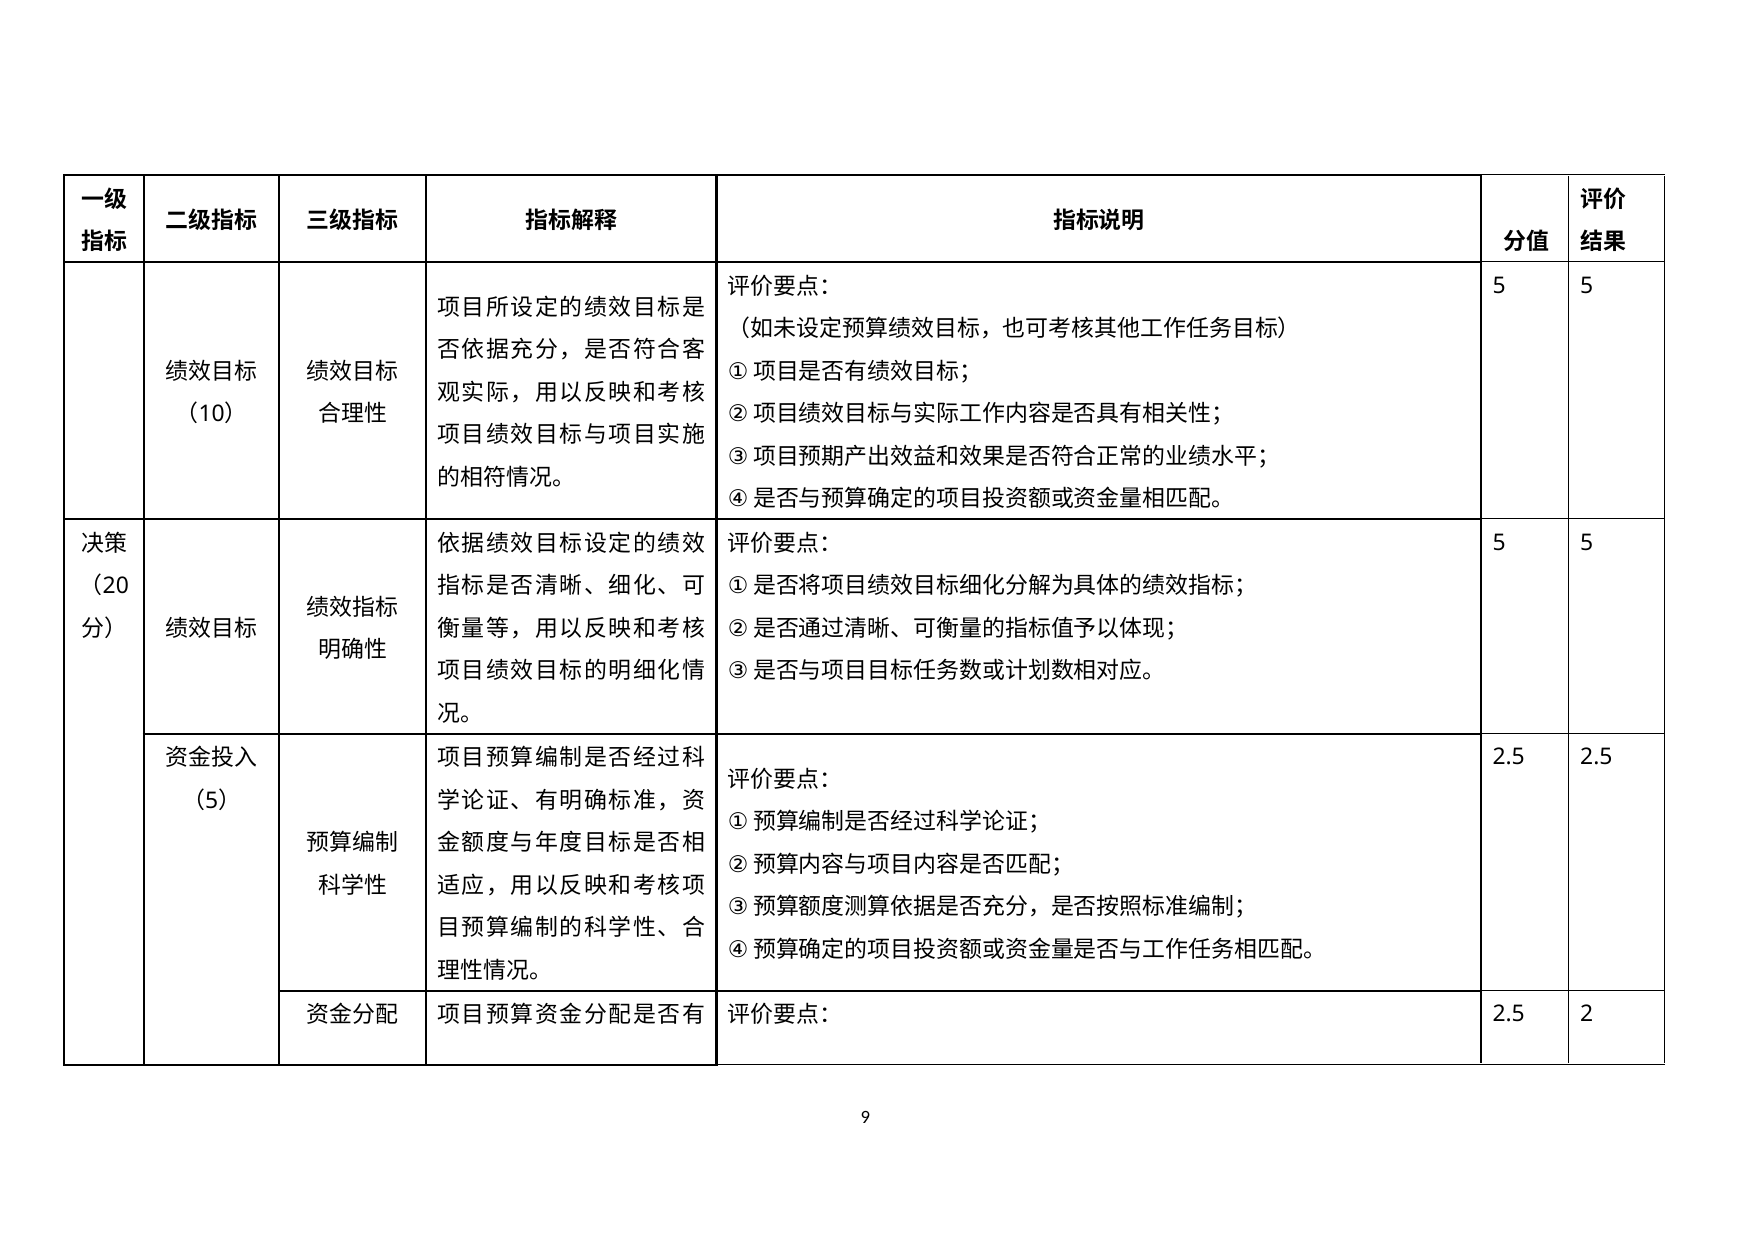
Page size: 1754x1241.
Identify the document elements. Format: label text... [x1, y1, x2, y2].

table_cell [427, 992, 715, 1064]
table_header 一级指标 [65, 176, 143, 261]
table_cell 项目所设定的绩效目标是否依据充分，是否符合客观实际，用以反映和考核项目绩效目标与项目实施的相符情况。 [427, 263, 715, 518]
table_cell 决策（20分） [65, 520, 143, 1064]
table_cell 5 [1482, 262, 1568, 518]
table_header 指标解释 [427, 176, 715, 261]
table_cell 评价要点： ①预算编制是否经过科学论证； ②预算内容与项目内容是否匹配； ③预算额度测算依据是否充分，是否按照标准编制； ④预算确定的项目投资额或资金量是否与工作任务相匹配。 [718, 735, 1480, 990]
table_cell 预算编制 科学性 [280, 735, 425, 990]
table_cell 5 [1569, 262, 1664, 518]
table_cell 2 [1569, 991, 1665, 1064]
table_cell 绩效目标 合理性 [280, 263, 425, 518]
table_header 二级指标 [145, 176, 278, 261]
table_cell 资金投入（5） [145, 735, 278, 1064]
table_cell 评价要点： ①是否将项目绩效目标细化分解为具体的绩效指标； ②是否通过清晰、可衡量的指标值予以体现； ③是否与项目目标任务数或计划数相对应。 [718, 520, 1480, 733]
table_cell 绩效目标（10） [145, 263, 278, 518]
table_cell 2.5 [1481, 991, 1569, 1064]
table_header 分值 [1482, 175, 1569, 261]
table_cell 2.5 [1569, 734, 1664, 990]
table_cell 项目预算编制是否经过科学论证、有明确标准，资金额度与年度目标是否相适应，用以反映和考核项目预算编制的科学性、合理性情况。 [427, 735, 715, 990]
table_cell 绩效指标 明确性 [280, 520, 425, 733]
table_cell 依据绩效目标设定的绩效指标是否清晰、细化、可衡量等，用以反映和考核项目绩效目标的明细化情况。 [427, 520, 715, 733]
table_header 指标说明 [718, 176, 1480, 261]
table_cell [718, 992, 1481, 1064]
table_cell 5 [1569, 519, 1664, 733]
table_cell 绩效目标 [145, 520, 278, 733]
table_cell 5 [1482, 519, 1568, 733]
table_cell 资金分配 合理性 [280, 992, 425, 1064]
table_cell 2.5 [1482, 734, 1568, 990]
table_cell 评价要点： （如未设定预算绩效目标，也可考核其他工作任务目标） ①项目是否有绩效目标； ②项目绩效目标与实际工作内容是否具有相关性； ③项目预期产出效益和效果是否符合正常的业绩水平； ④是否与预算确定的项目投资额或资金量相匹配。 [718, 263, 1480, 518]
table_header 三级指标 [280, 176, 425, 261]
table_header 评价 结果 [1569, 175, 1665, 261]
